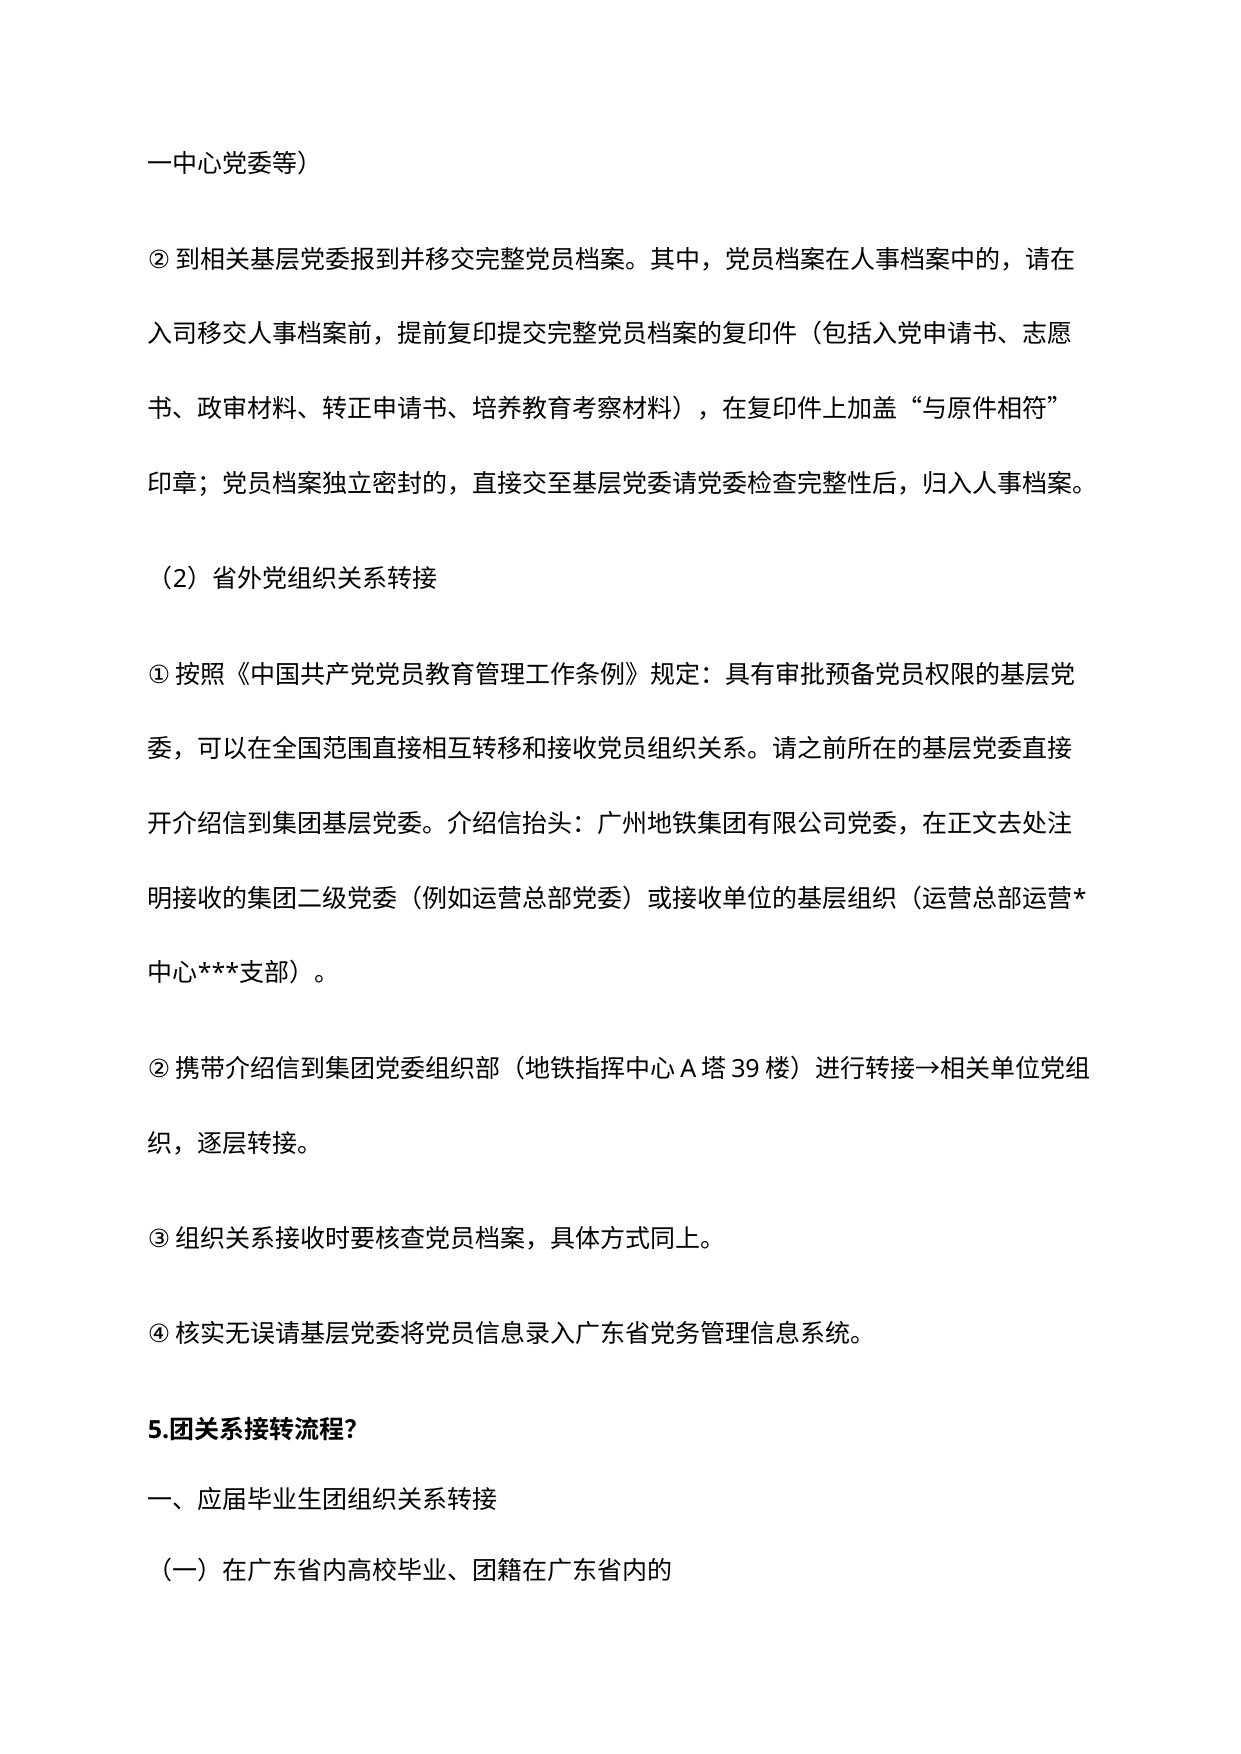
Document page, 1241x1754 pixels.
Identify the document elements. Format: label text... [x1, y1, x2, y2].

text ①按照《中国共产党党员教育管理工作条例》规定：具有审批预备党员权限的基层党委，可以在全国范围直接相互转移和接收党员组织关系。请之前所在的基层党委直接开介绍信到集团基层党委。介绍信抬头：广州地铁集团有限公司党委，在正文去处注明接收的集团二级党委（例如运营总部党委）或接收单位的基层组织（运营总部运营*中心***支部）。 [148, 640, 1093, 1003]
text （2）省外党组织关系转接 [148, 544, 1093, 609]
text ②到相关基层党委报到并移交完整党员档案。其中，党员档案在人事档案中的，请在入司移交人事档案前，提前复印提交完整党员档案的复印件（包括入党申请书、志愿书、政审材料、转正申请书、培养教育考察材料），在复印件上加盖“与原件相符”印章；党员档案独立密封的，直接交至基层党委请党委检查完整性后，归入人事档案。 [148, 225, 1093, 514]
text ③组织关系接收时要核查党员档案，具体方式同上。 [148, 1204, 1093, 1269]
text 一、应届毕业生团组织关系转接 [148, 1465, 1093, 1530]
text ④核实无误请基层党委将党员信息录入广东省党务管理信息系统。 [148, 1299, 1093, 1364]
text ②携带介绍信到集团党委组织部（地铁指挥中心A塔39楼）进行转接→相关单位党组织，逐层转接。 [148, 1034, 1093, 1174]
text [148, 129, 1093, 194]
text （一）在广东省内高校毕业、团籍在广东省内的 [148, 1536, 1093, 1601]
text 5.团关系接转流程？ [148, 1395, 1093, 1460]
